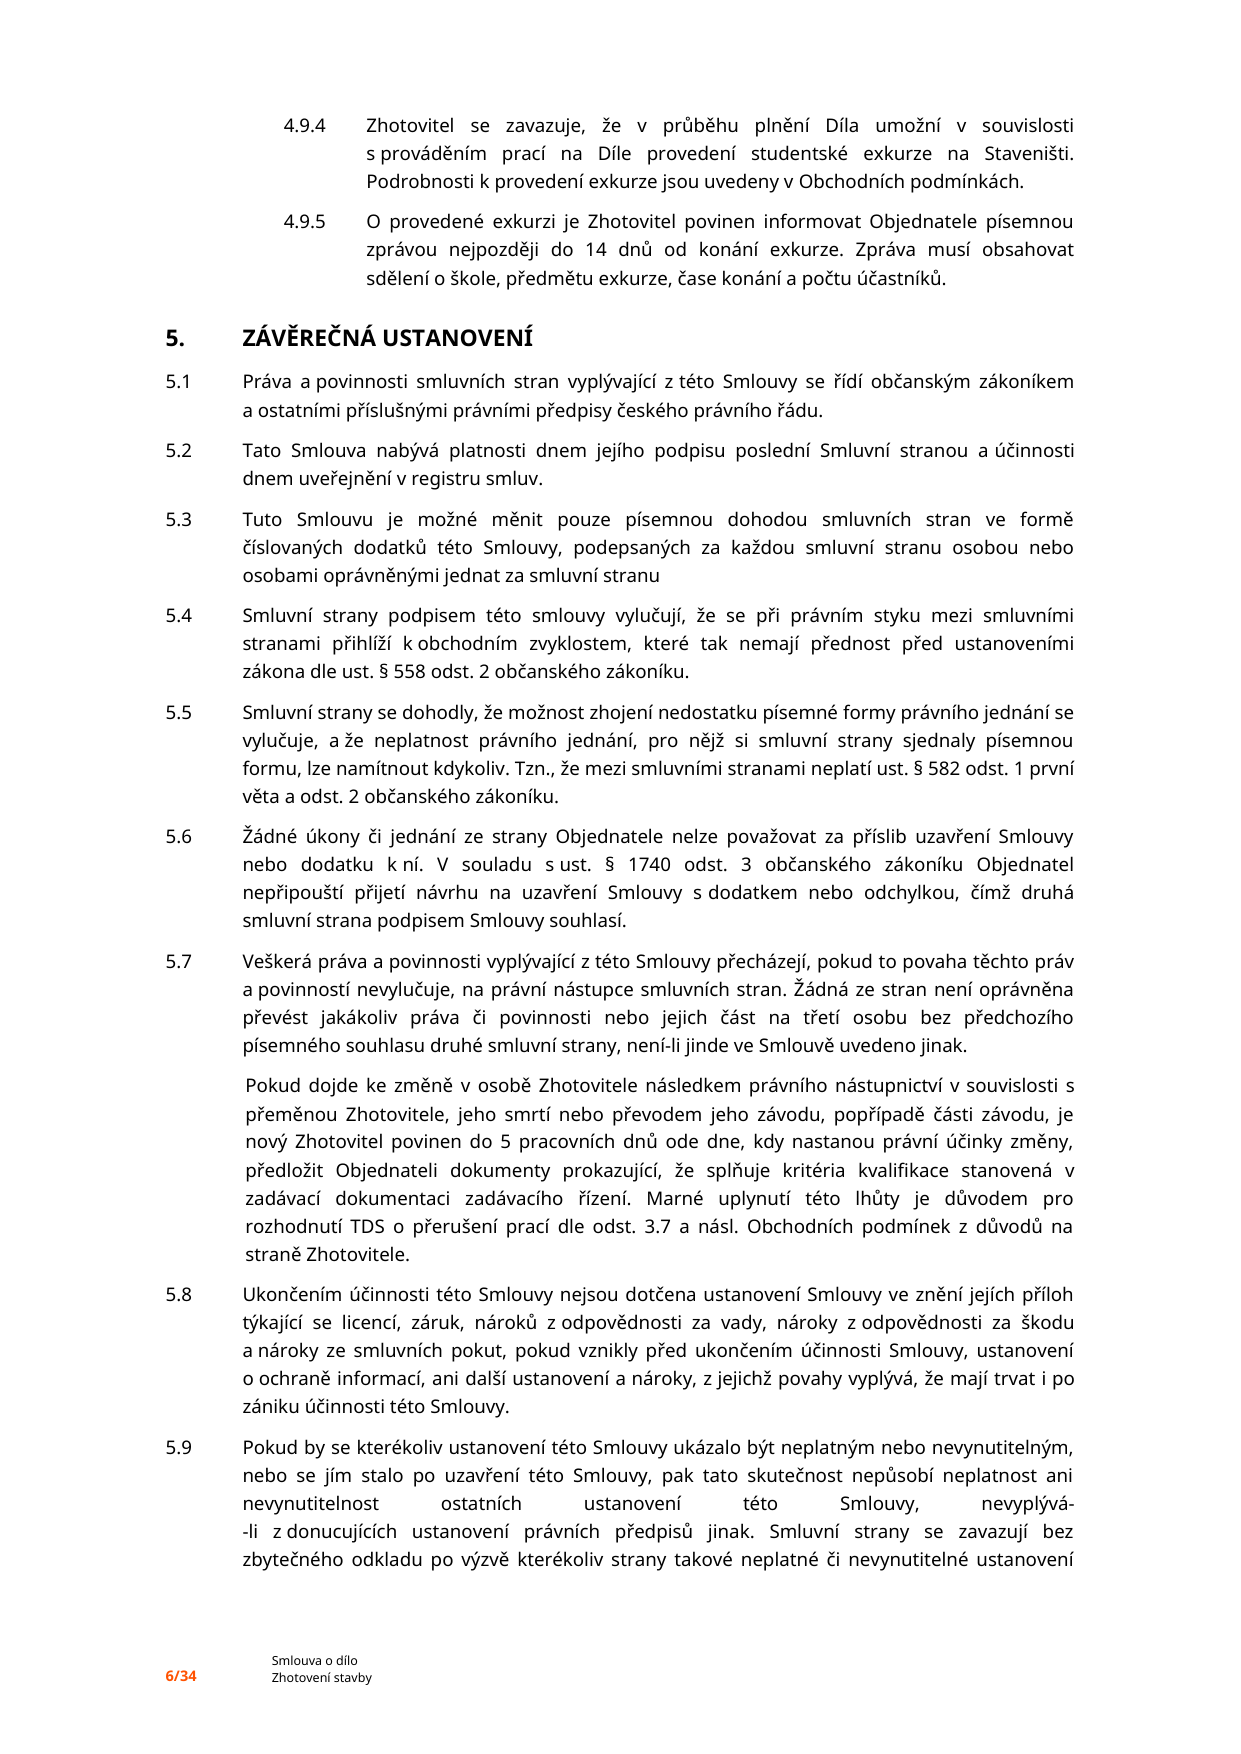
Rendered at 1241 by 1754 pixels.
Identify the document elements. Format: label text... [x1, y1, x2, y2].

list Pokud dojde ke změně v osobě Zhotovitele následkem právního nástupnictví v souvislosti s přeměnou Zhotovitele, jeho smrtí nebo převodem jeho závodu, popřípadě části závodu, je nový Zhotovitel povinen do 5 pracovních dnů ode dne, kdy nastanou právní účinky změny, předložit Objednateli dokumenty prokazující, že splňuje kritéria kvalifikace stanovená v zadávací dokumentaci zadávacího řízení. Marné uplynutí této lhůty je důvodem pro rozhodnutí TDS o přerušení prací dle odst. 3.7 a násl. Obchodních podmínek z důvodů na straně Zhotovitele. [245, 1073, 1075, 1266]
text Smluvní strany se dohodly, že možnost zhojení nedostatku písemné formy právního jednání se vylučuje, a že neplatnost právního jednání, pro nějž si smluvní strany sjednaly písemnou formu, lze namítnout kdykoliv. Tzn., že mezi smluvními stranami neplatí ust. § 582 odst. 1 první věta a odst. 2 občanského zákoníku. [165, 699, 1075, 809]
text Tato Smlouva nabývá platnosti dnem jejího podpisu poslední Smluvní stranou a účinnosti dnem uveřejnění v registru smluv. [165, 437, 1075, 491]
text Ukončením účinnosti této Smlouvy nejsou dotčena ustanovení Smlouvy ve znění jejích příloh týkající se licencí, záruk, nároků z odpovědnosti za vady, nároky z odpovědnosti za škodu a nároky ze smluvních pokut, pokud vznikly před ukončením účinnosti Smlouvy, ustanovení o ochraně informací, ani další ustanovení a nároky, z jejichž povahy vyplývá, že mají trvat i po zániku účinnosti této Smlouvy. [165, 1281, 1075, 1419]
list ZÁVĚREČNÁ USTANOVENÍ [165, 322, 1075, 353]
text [165, 1434, 1075, 1572]
text Veškerá práva a povinnosti vyplývající z této Smlouvy přecházejí, pokud to povaha těchto práv a povinností nevylučuje, na právní nástupce smluvních stran. Žádná ze stran není oprávněna převést jakákoliv práva či povinnosti nebo jejich část na třetí osobu bez předchozího písemného souhlasu druhé smluvní strany, není-li jinde ve Smlouvě uvedeno jinak. [165, 948, 1075, 1058]
text Tuto Smlouvu je možné měnit pouze písemnou dohodou smluvních stran ve formě číslovaných dodatků této Smlouvy, podepsaných za každou smluvní stranu osobou nebo osobami oprávněnými jednat za smluvní stranu [165, 506, 1075, 587]
list Zhotovitel se zavazuje, že v průběhu plnění Díla umožní v souvislosti s prováděním prací na Díle provedení studentské exkurze na Staveništi. Podrobnosti k provedení exkurze jsou uvedeny v Obchodních podmínkách. [283, 112, 1075, 194]
text Smluvní strany podpisem této smlouvy vylučují, že se při právním styku mezi smluvními stranami přihlíží k obchodním zvyklostem, které tak nemají přednost před ustanoveními zákona dle ust. § 558 odst. 2 občanského zákoníku. [165, 602, 1075, 684]
text Žádné úkony či jednání ze strany Objednatele nelze považovat za příslib uzavření Smlouvy nebo dodatku k ní. V souladu s ust. § 1740 odst. 3 občanského zákoníku Objednatel nepřipouští přijetí návrhu na uzavření Smlouvy s dodatkem nebo odchylkou, čímž druhá smluvní strana podpisem Smlouvy souhlasí. [165, 824, 1075, 933]
list O provedené exkurzi je Zhotovitel povinen informovat Objednatele písemnou zprávou nejpozději do 14 dnů od konání exkurze. Zpráva musí obsahovat sdělení o škole, předmětu exkurze, čase konání a počtu účastníků. [283, 209, 1075, 290]
text Práva a povinnosti smluvních stran vyplývající z této Smlouvy se řídí občanským zákoníkem a ostatními příslušnými právními předpisy českého právního řádu. [165, 369, 1075, 422]
